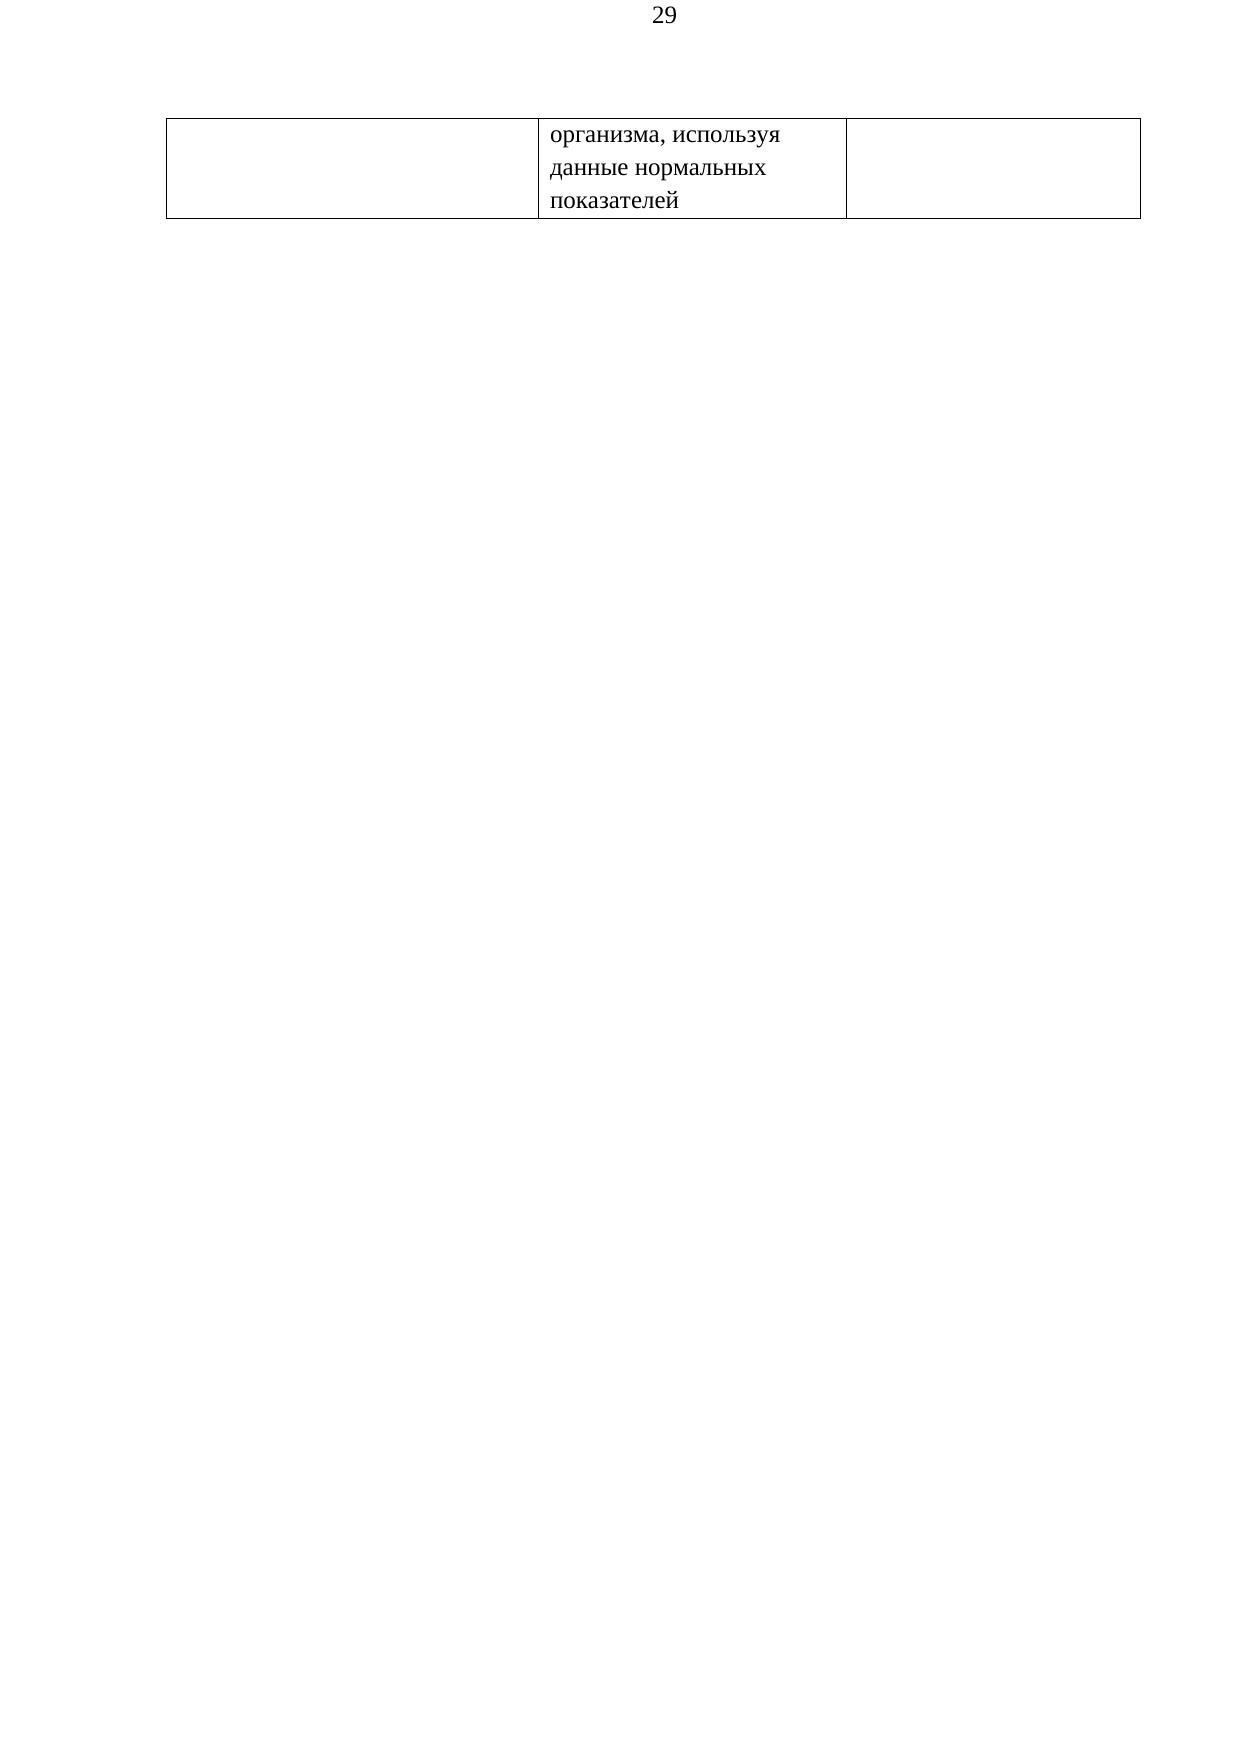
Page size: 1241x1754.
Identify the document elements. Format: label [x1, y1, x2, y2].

table_cell [539, 119, 846, 218]
table_cell [167, 119, 538, 218]
table_cell [847, 119, 1140, 218]
